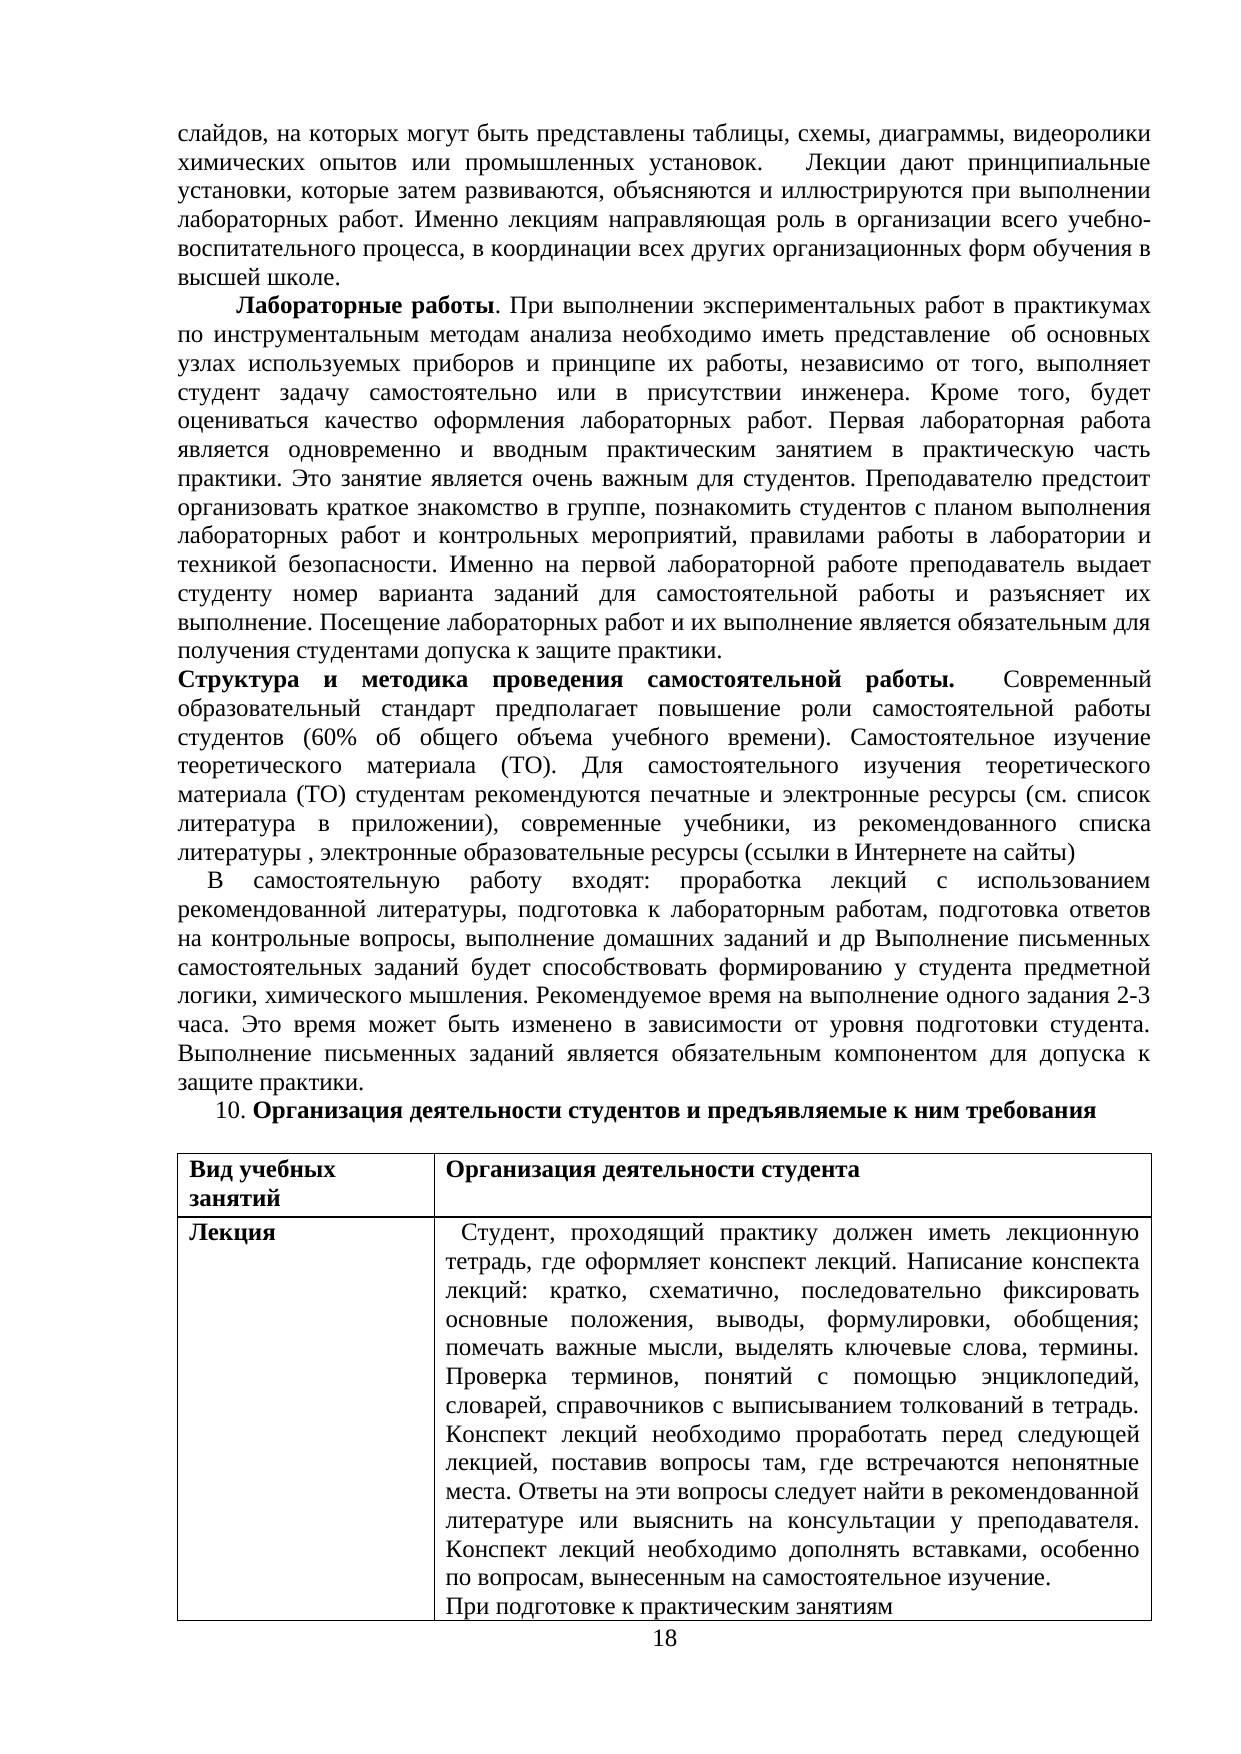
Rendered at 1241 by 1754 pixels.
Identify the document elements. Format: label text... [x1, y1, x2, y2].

text В самостоятельную работу входят: проработка лекций с использованием рекомендованной литературы, подготовка к лабораторным работам, подготовка ответов на контрольные вопросы, выполнение домашних заданий и др Выполнение письменных самостоятельных заданий будет способствовать формированию у студента предметной логики, химического мышления. Рекомендуемое время на выполнение одного задания 2-3 часа. Это время может быть изменено в зависимости от уровня подготовки студента. Выполнение письменных заданий является обязательным компонентом для допуска к защите практики. [177, 866, 1152, 1096]
table_header Вид учебных занятий [178, 1154, 434, 1216]
table_cell Лекция [178, 1218, 434, 1620]
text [177, 118, 1152, 291]
table_header Организация деятельности студента [435, 1154, 1151, 1216]
text Лабораторные работы. При выполнении экспериментальных работ в практикумах по инструментальным методам анализа необходимо иметь представление об основных узлах используемых приборов и принципе их работы, независимо от того, выполняет студент задачу самостоятельно или в присутствии инженера. Кроме того, будет оцениваться качество оформления лабораторных работ. Первая лабораторная работа является одновременно и вводным практическим занятием в практическую часть практики. Это занятие является очень важным для студентов. Преподавателю предстоит организовать краткое знакомство в группе, познакомить студентов с планом выполнения лабораторных работ и контрольных мероприятий, правилами работы в лаборатории и техникой безопасности. Именно на первой лабораторной работе преподаватель выдает студенту номер варианта заданий для самостоятельной работы и разъясняет их выполнение. Посещение лабораторных работ и их выполнение является обязательным для получения студентами допуска к защите практики. [177, 291, 1152, 664]
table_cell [435, 1218, 1151, 1620]
text Структура и методика проведения самостоятельной работы. Современный образовательный стандарт предполагает повышение роли самостоятельной работы студентов (60% об общего объема учебного времени). Самостоятельное изучение теоретического материала (ТО). Для самостоятельного изучения теоретического материала (ТО) студентам рекомендуются печатные и электронные ресурсы (см. список литература в приложении), современные учебники, из рекомендованного списка литературы , электронные образовательные ресурсы (ссылки в Интернете на сайты) [177, 664, 1152, 866]
list Организация деятельности студентов и предъявляемые к ним требования [215, 1096, 1152, 1124]
